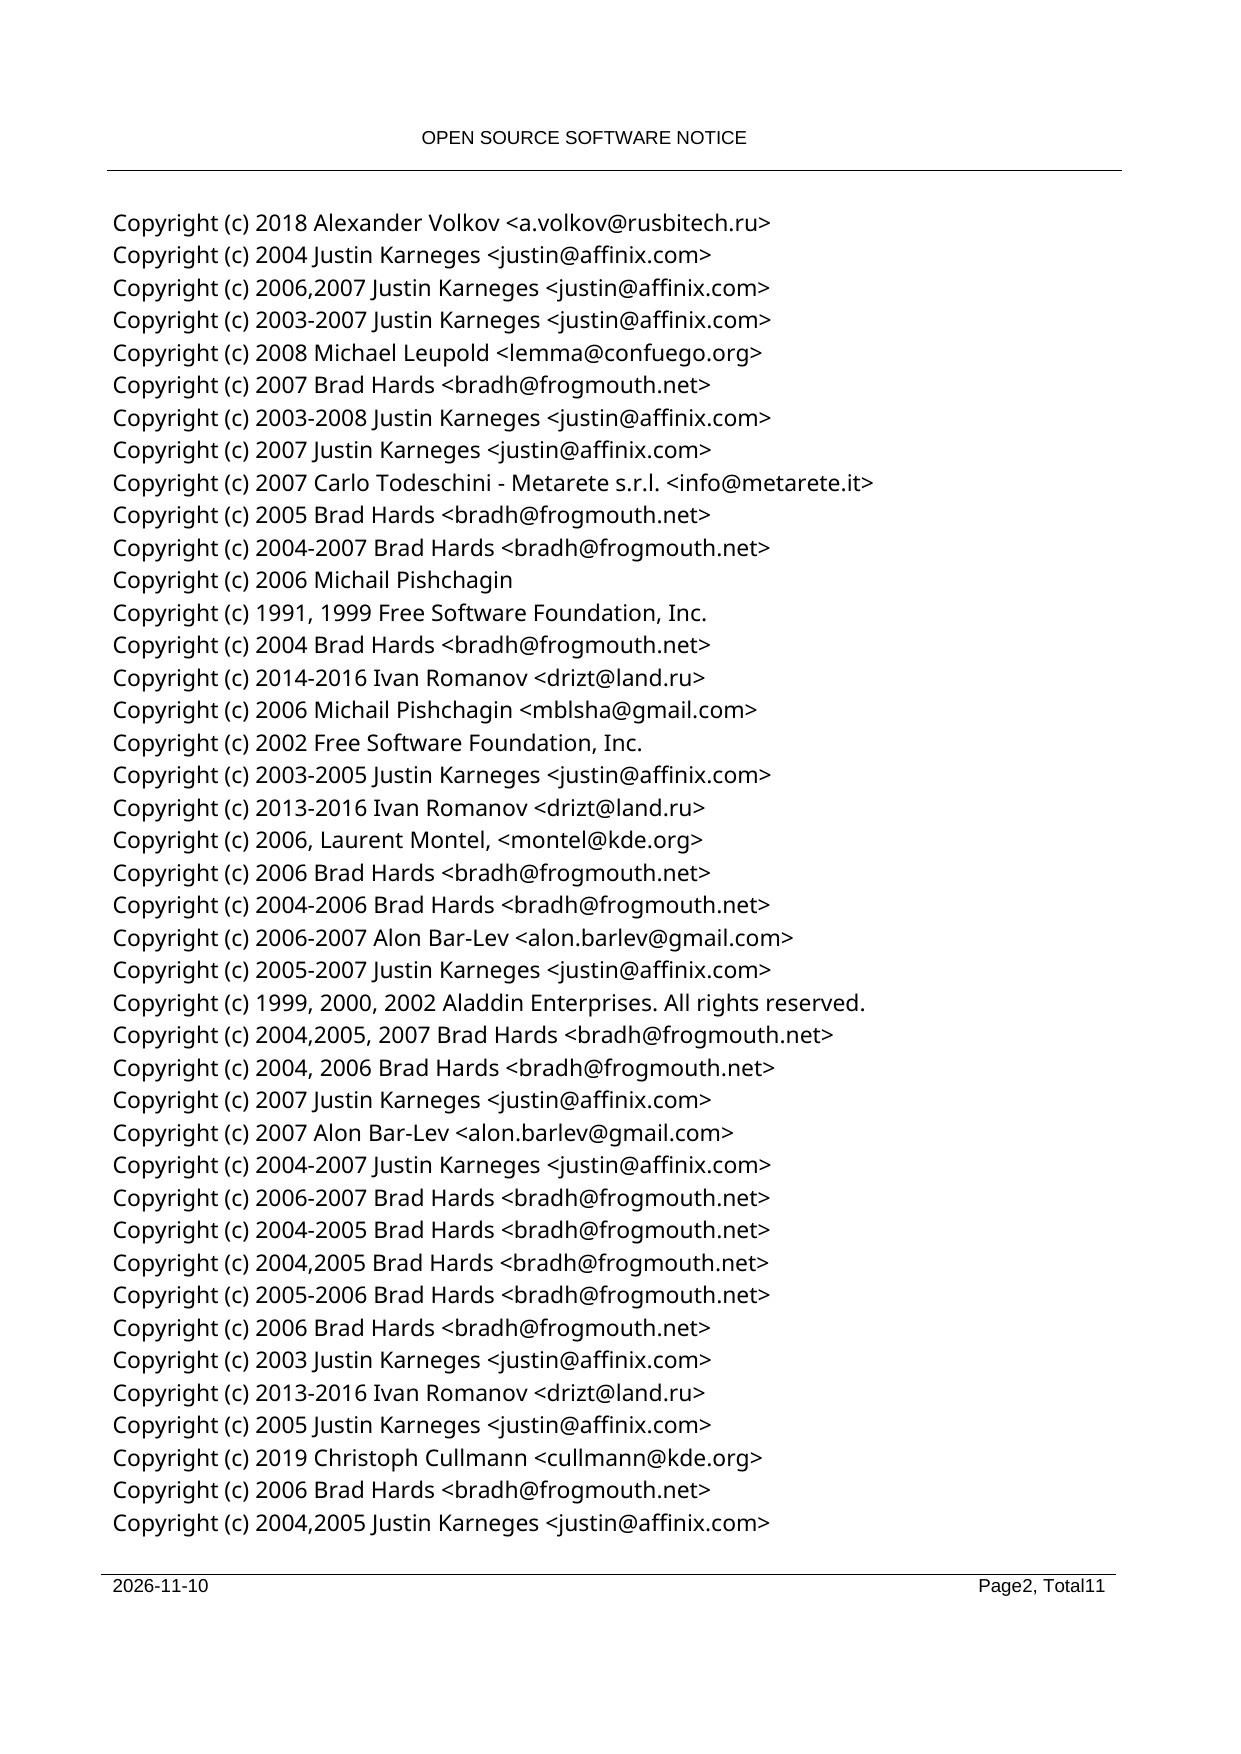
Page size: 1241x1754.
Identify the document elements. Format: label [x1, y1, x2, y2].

text [112, 206, 1128, 1571]
